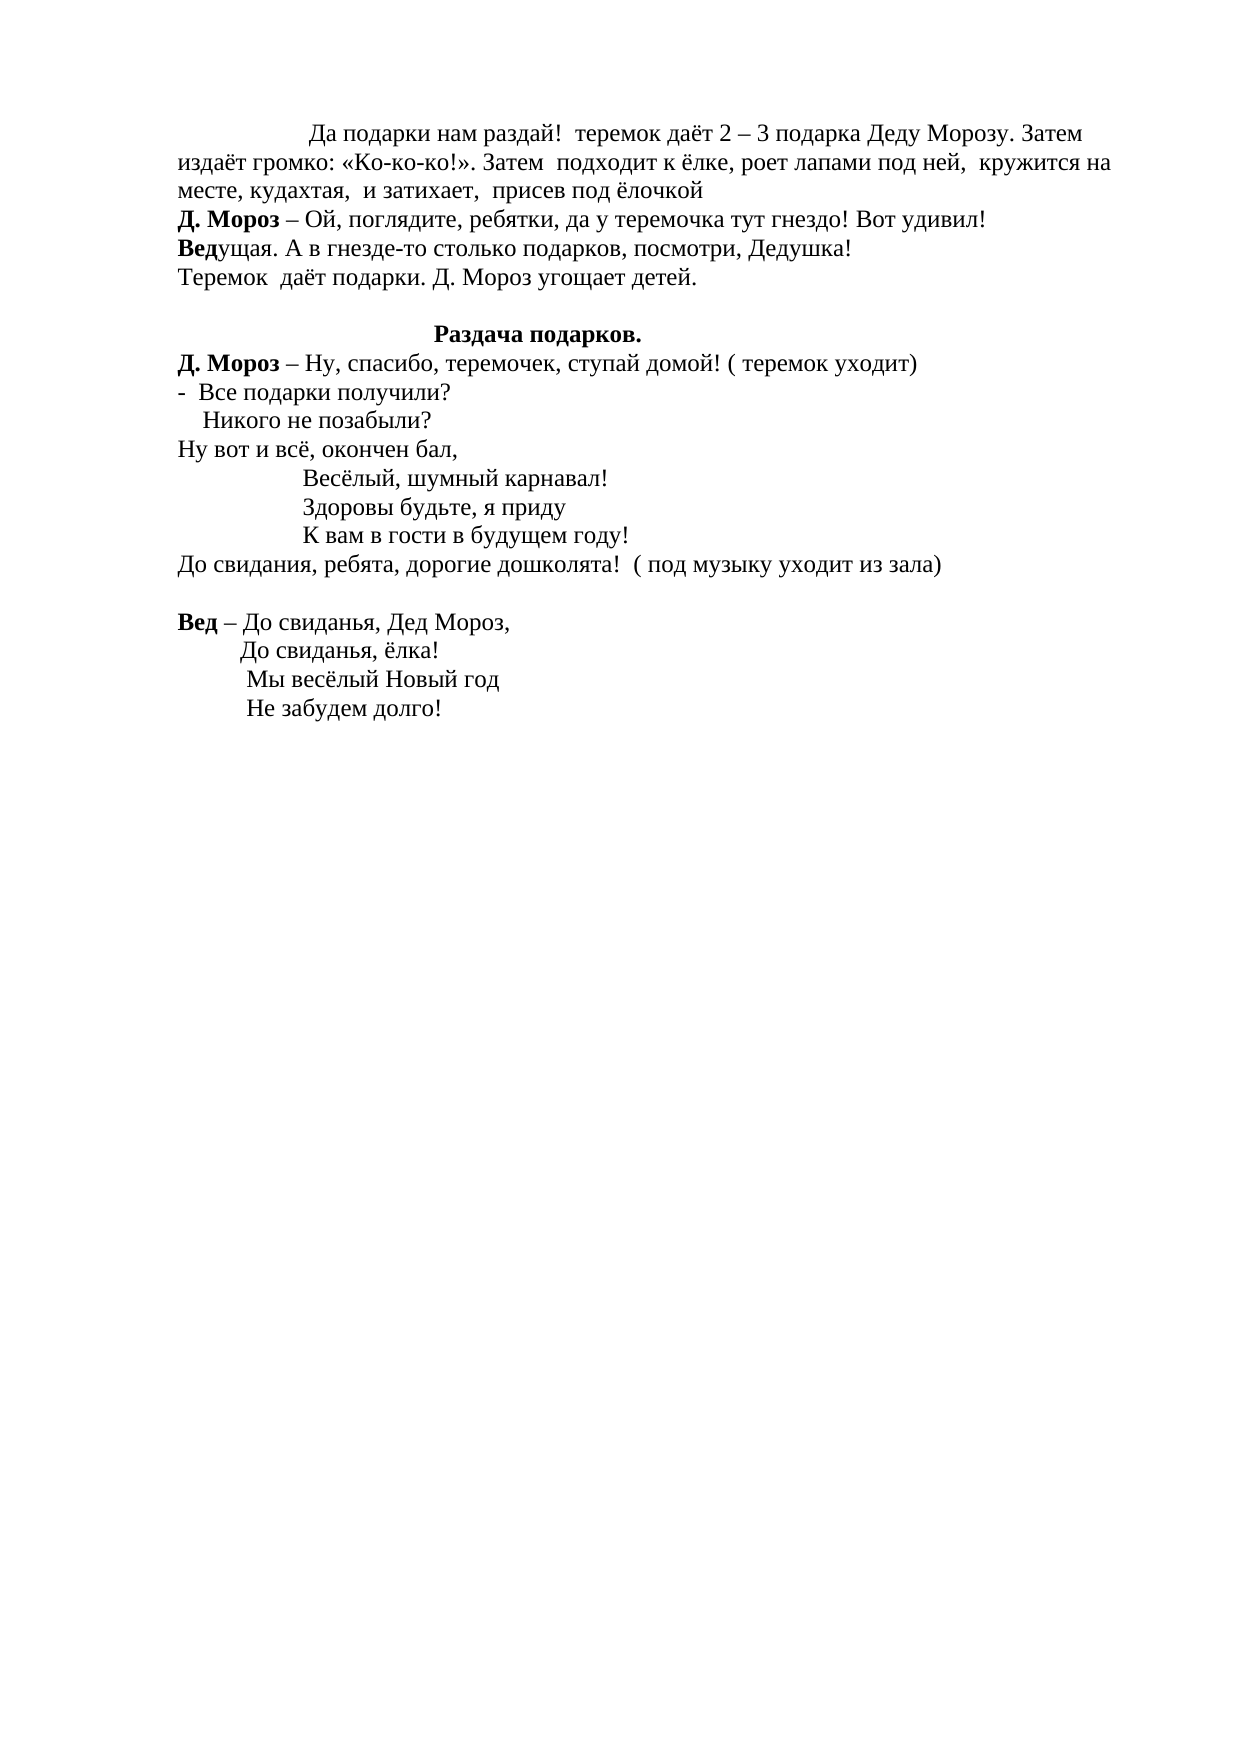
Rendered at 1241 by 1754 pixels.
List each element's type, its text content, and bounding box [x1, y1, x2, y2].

text Да подарки нам раздай! теремок даёт 2 – 3 подарка Деду Морозу. Затем издаёт громко: «Ко-ко-ко!». Затем подходит к ёлке, роет лапами под ней, кружится на месте, кудахтая, и затихает, присев под ёлочкой [177, 118, 1152, 204]
text Никого не позабыли? [177, 406, 1152, 434]
text Мы весёлый Новый год [177, 664, 1152, 693]
text Не забудем долго! [177, 693, 1152, 722]
text Вед – До свиданья, Дед Мороз, [177, 607, 1152, 636]
text К вам в гости в будущем году! [177, 521, 1152, 549]
text Ведущая. А в гнезде-то столько подарков, посмотри, Дедушка! [177, 233, 1152, 262]
text Раздача подарков. [177, 319, 1152, 348]
text Д. Мороз – Ой, поглядите, ребятки, да у теремочка тут гнездо! Вот удивил! [177, 204, 1152, 233]
text - Все подарки получили? [177, 377, 1152, 406]
text Д. Мороз – Ну, спасибо, теремочек, ступай домой! ( теремок уходит) [177, 348, 1152, 377]
text Весёлый, шумный карнавал! [177, 463, 1152, 492]
text Здоровы будьте, я приду [177, 492, 1152, 521]
text Теремок даёт подарки. Д. Мороз угощает детей. [177, 262, 1152, 291]
text До свиданья, ёлка! [177, 636, 1152, 664]
text До свидания, ребята, дорогие дошколята! ( под музыку уходит из зала) [177, 549, 1152, 578]
text Ну вот и всё, окончен бал, [177, 434, 1152, 463]
